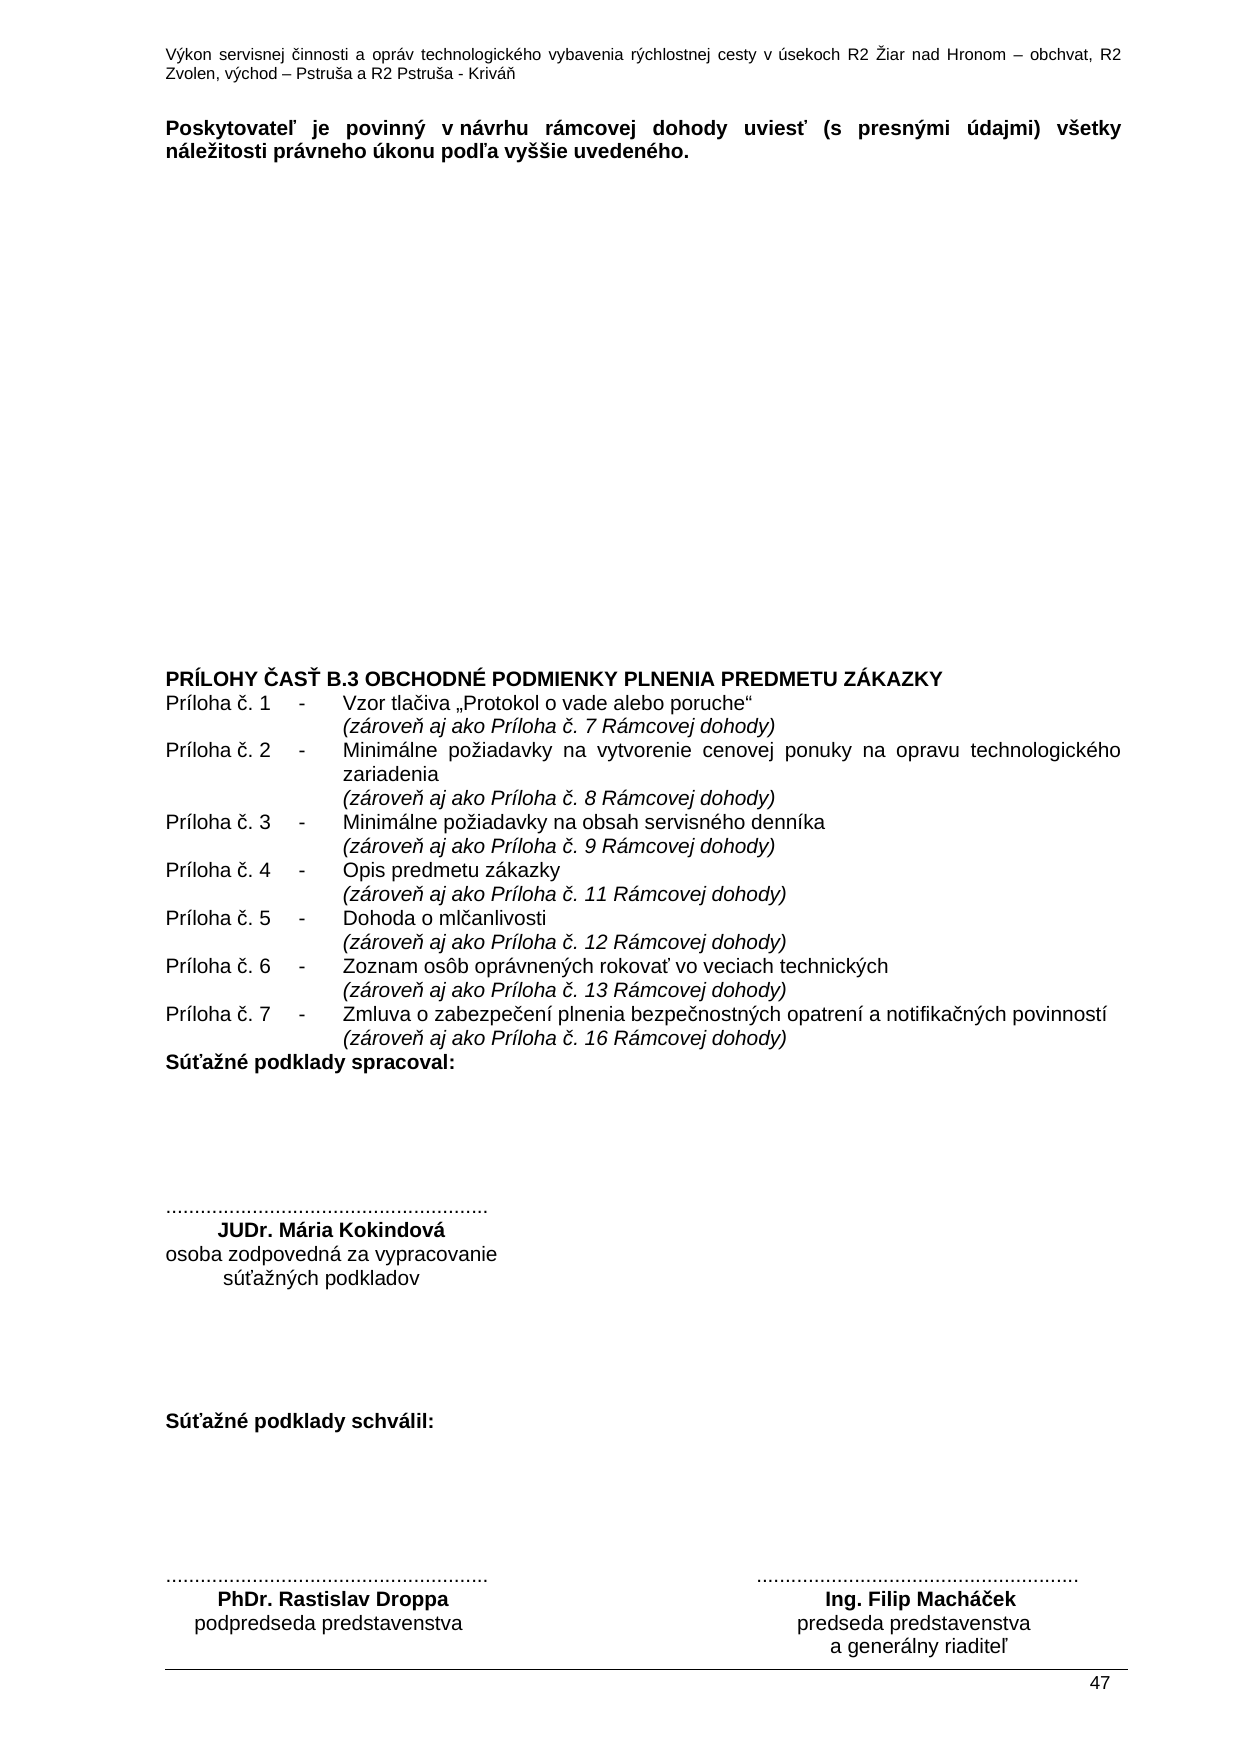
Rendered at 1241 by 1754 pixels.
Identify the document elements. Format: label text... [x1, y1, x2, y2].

text Príloha č. 1 - Vzor tlačiva „Protokol o vade alebo poruche“ [165, 690, 1122, 714]
text (zároveň aj ako Príloha č. 9 Rámcovej dohody) [165, 834, 1122, 858]
text ........................................................ [165, 1193, 1122, 1217]
text (zároveň aj ako Príloha č. 11 Rámcovej dohody) [165, 882, 1122, 906]
text Súťažné podklady spracoval: [165, 1050, 1122, 1074]
text PRÍLOHY ČASŤ B.3 OBCHODNÉ PODMIENKY plnenia PREDMETU ZÁKAZKY [165, 666, 1122, 690]
text (zároveň aj ako Príloha č. 12 Rámcovej dohody) [165, 930, 1122, 954]
text (zároveň aj ako Príloha č. 7 Rámcovej dohody) [165, 714, 1122, 738]
text JUDr. Mária Kokindová [165, 1217, 1122, 1241]
text PhDr. Rastislav Droppa Ing. Filip Macháček [165, 1586, 1122, 1610]
text (zároveň aj ako Príloha č. 8 Rámcovej dohody) [165, 786, 1122, 810]
text Príloha č. 2 - Minimálne požiadavky na vytvorenie cenovej ponuky na opravu technologického zariadenia [165, 738, 1122, 786]
text ........................................................ ........................................................ [165, 1562, 1122, 1586]
text Príloha č. 4 - Opis predmetu zákazky [165, 858, 1122, 882]
text (zároveň aj ako Príloha č. 16 Rámcovej dohody) [165, 1026, 1122, 1050]
text osoba zodpovedná za vypracovanie [165, 1241, 1122, 1265]
text Poskytovateľ je povinný v návrhu rámcovej dohody uviesť (s presnými údajmi) všetky náležitosti právneho úkonu podľa vyššie uvedeného. [165, 115, 1122, 163]
text Príloha č. 6 - Zoznam osôb oprávnených rokovať vo veciach technických [165, 954, 1122, 978]
text súťažných podkladov [165, 1265, 1122, 1289]
text Príloha č. 3 - Minimálne požiadavky na obsah servisného denníka [165, 810, 1122, 834]
text Súťažné podklady schválil: [165, 1409, 1122, 1433]
text (zároveň aj ako Príloha č. 13 Rámcovej dohody) [165, 978, 1122, 1002]
text podpredseda predstavenstva predseda predstavenstva a generálny riaditeľ [165, 1610, 1122, 1658]
text Príloha č. 7 - Zmluva o zabezpečení plnenia bezpečnostných opatrení a notifikačných povinností [165, 1002, 1122, 1026]
text Príloha č. 5 - Dohoda o mlčanlivosti [165, 906, 1122, 930]
